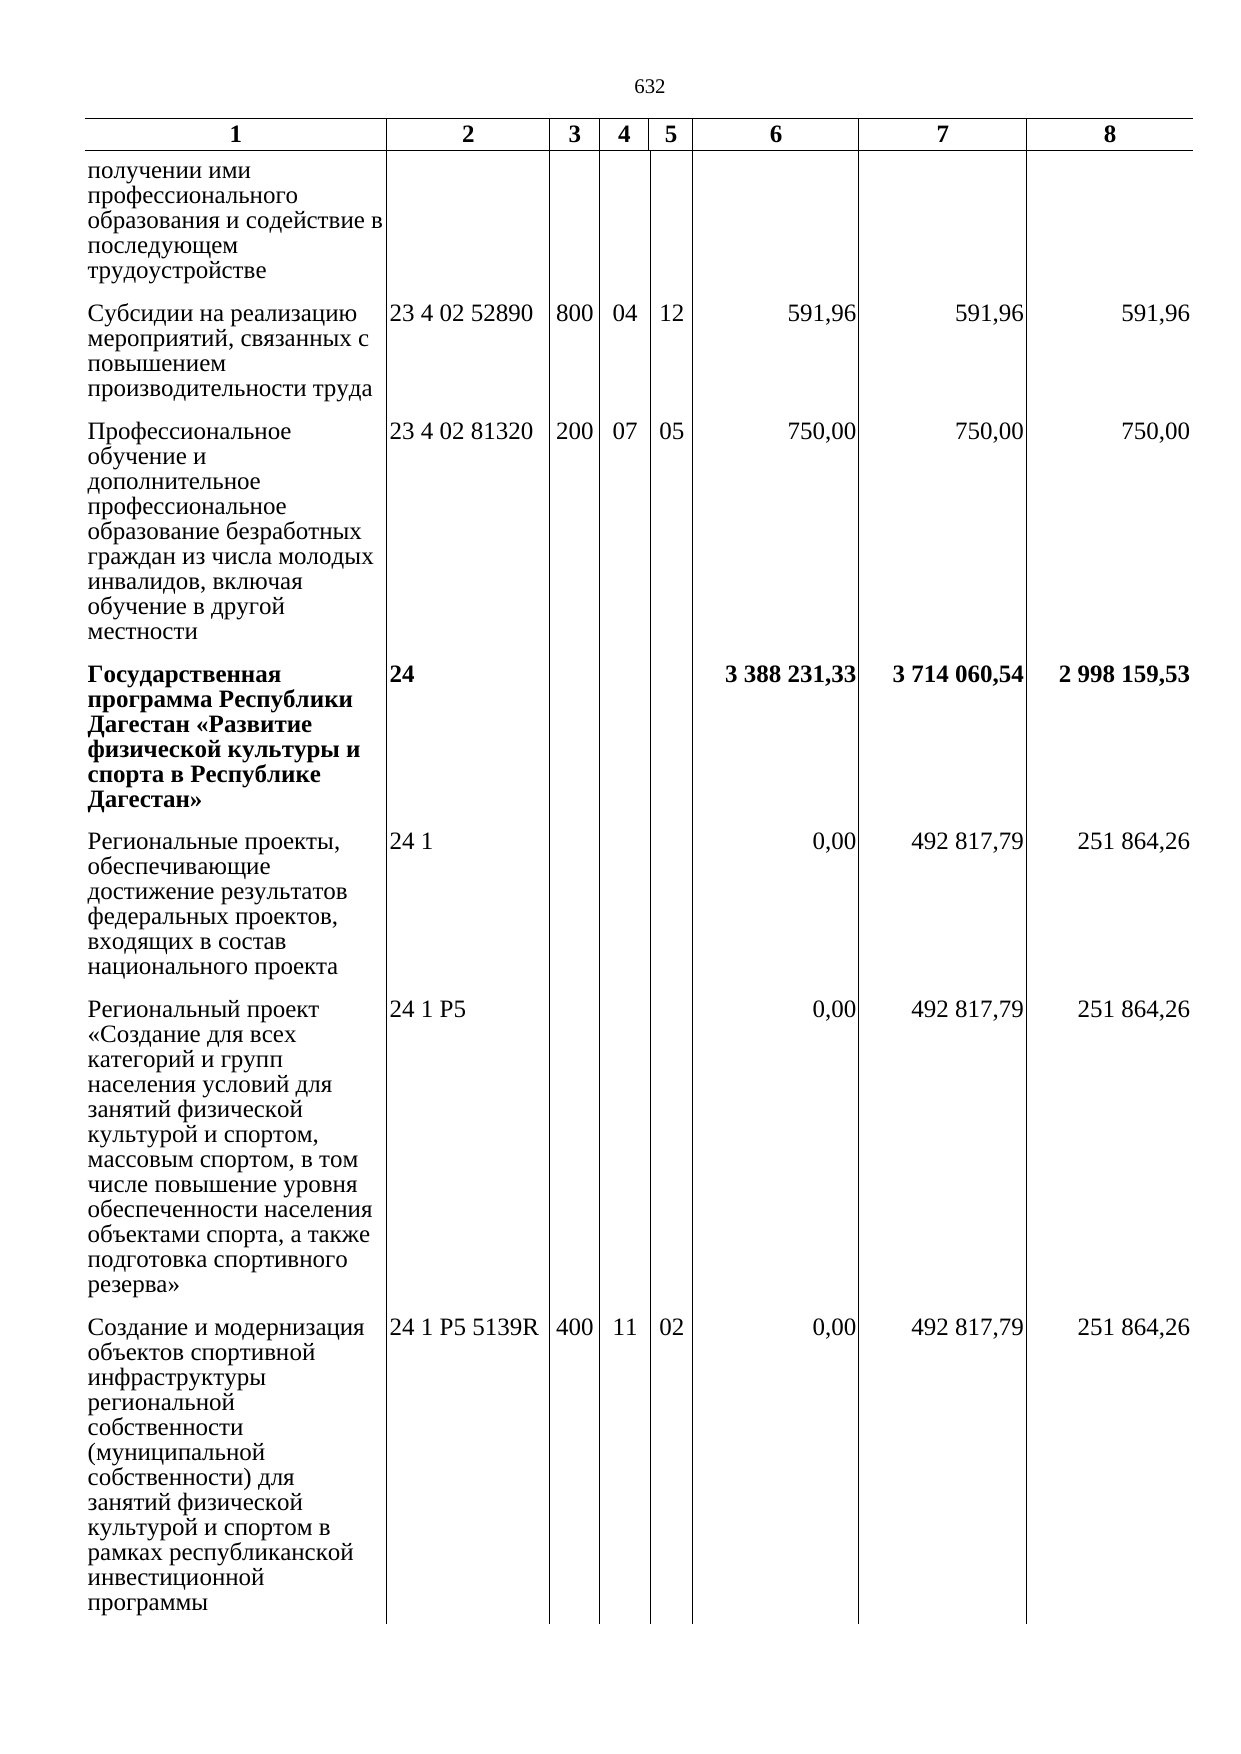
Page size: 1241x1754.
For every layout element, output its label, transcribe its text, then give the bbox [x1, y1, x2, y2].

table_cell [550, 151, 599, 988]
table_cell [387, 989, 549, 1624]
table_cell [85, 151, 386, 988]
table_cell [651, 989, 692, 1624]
table_header 3 [550, 119, 599, 150]
table_header 5 [649, 119, 692, 150]
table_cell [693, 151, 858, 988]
table_header 4 [600, 119, 648, 150]
table_header 1 [85, 119, 386, 150]
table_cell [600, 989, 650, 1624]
table_header 6 [693, 119, 858, 150]
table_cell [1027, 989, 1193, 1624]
table_header 8 [1027, 119, 1193, 150]
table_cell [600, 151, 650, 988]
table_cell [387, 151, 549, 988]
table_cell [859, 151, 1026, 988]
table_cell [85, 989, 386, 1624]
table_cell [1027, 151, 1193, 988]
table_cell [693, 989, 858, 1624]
table_header 2 [387, 119, 549, 150]
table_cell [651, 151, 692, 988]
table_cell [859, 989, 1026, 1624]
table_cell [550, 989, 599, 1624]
table_header 7 [859, 119, 1026, 150]
